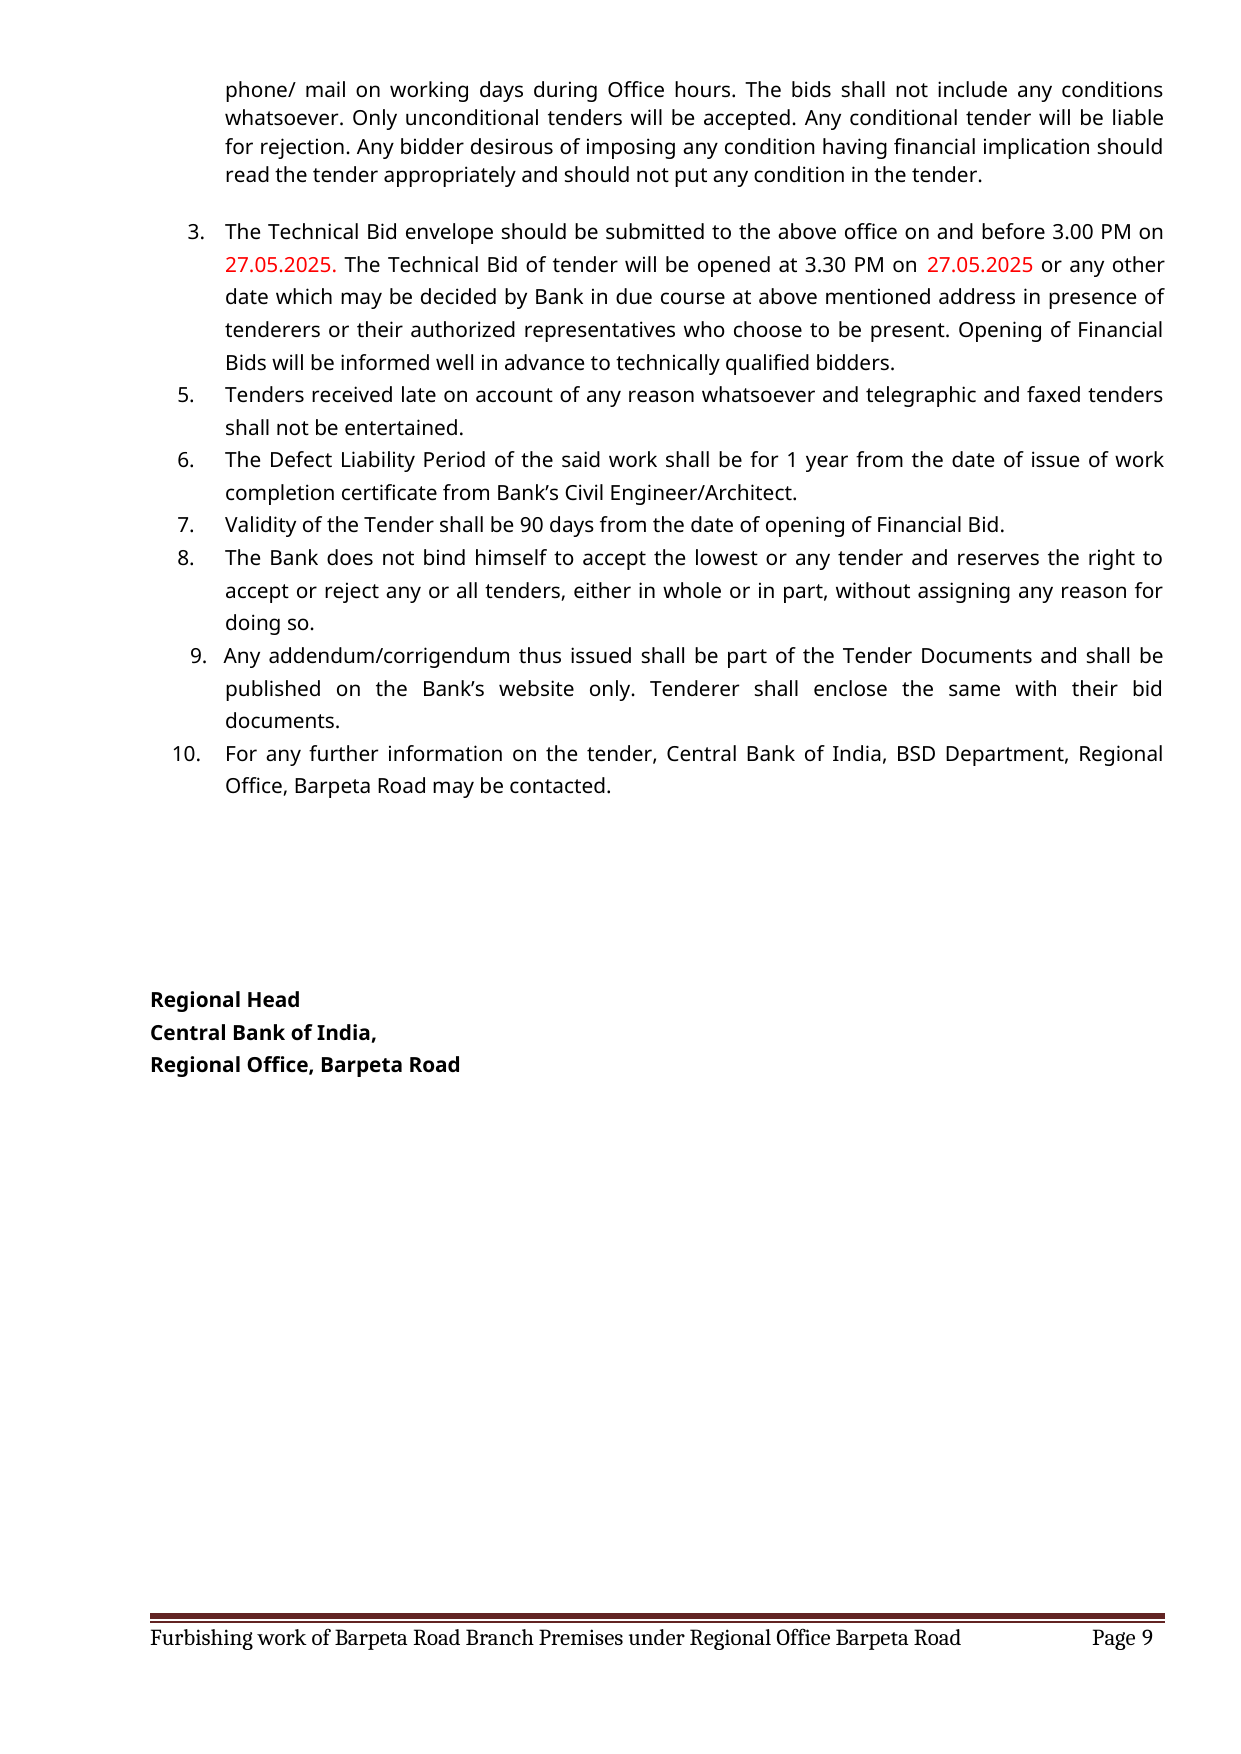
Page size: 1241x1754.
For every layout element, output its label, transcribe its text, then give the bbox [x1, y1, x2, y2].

text Regional Head [150, 985, 1165, 1014]
text Regional Office, Barpeta Road [150, 1050, 1165, 1079]
list The Technical Bid envelope should be submitted to the above office on and before 3.00 PM on 27.05.2025. The Technical Bid of tender will be opened at 3.30 PM on 27.05.2025 or any other date which may be decided by Bank in due course at above mentioned address in presence of tenderers or their authorized representatives who choose to be present. Opening of Financial Bids will be informed well in advance to technically qualified bidders. [187, 217, 1165, 376]
text 10. For any further information on the tender, Central Bank of India, BSD Department, Regional Office, Barpeta Road may be contacted. [150, 739, 1165, 800]
text 9. Any addendum/corrigendum thus issued shall be part of the Tender Documents and shall be published on the Bank’s website only. Tenderer shall enclose the same with their bid documents. [150, 641, 1165, 735]
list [225, 75, 1165, 189]
text 6. The Defect Liability Period of the said work shall be for 1 year from the date of issue of work completion certificate from Bank’s Civil Engineer/Architect. [150, 445, 1165, 506]
text Central Bank of India, [150, 1018, 1165, 1046]
text 8. The Bank does not bind himself to accept the lowest or any tender and reserves the right to accept or reject any or all tenders, either in whole or in part, without assigning any reason for doing so. [150, 543, 1165, 637]
text 7. Validity of the Tender shall be 90 days from the date of opening of Financial Bid. [150, 511, 1165, 539]
text 5. Tenders received late on account of any reason whatsoever and telegraphic and faxed tenders shall not be entertained. [150, 380, 1165, 441]
